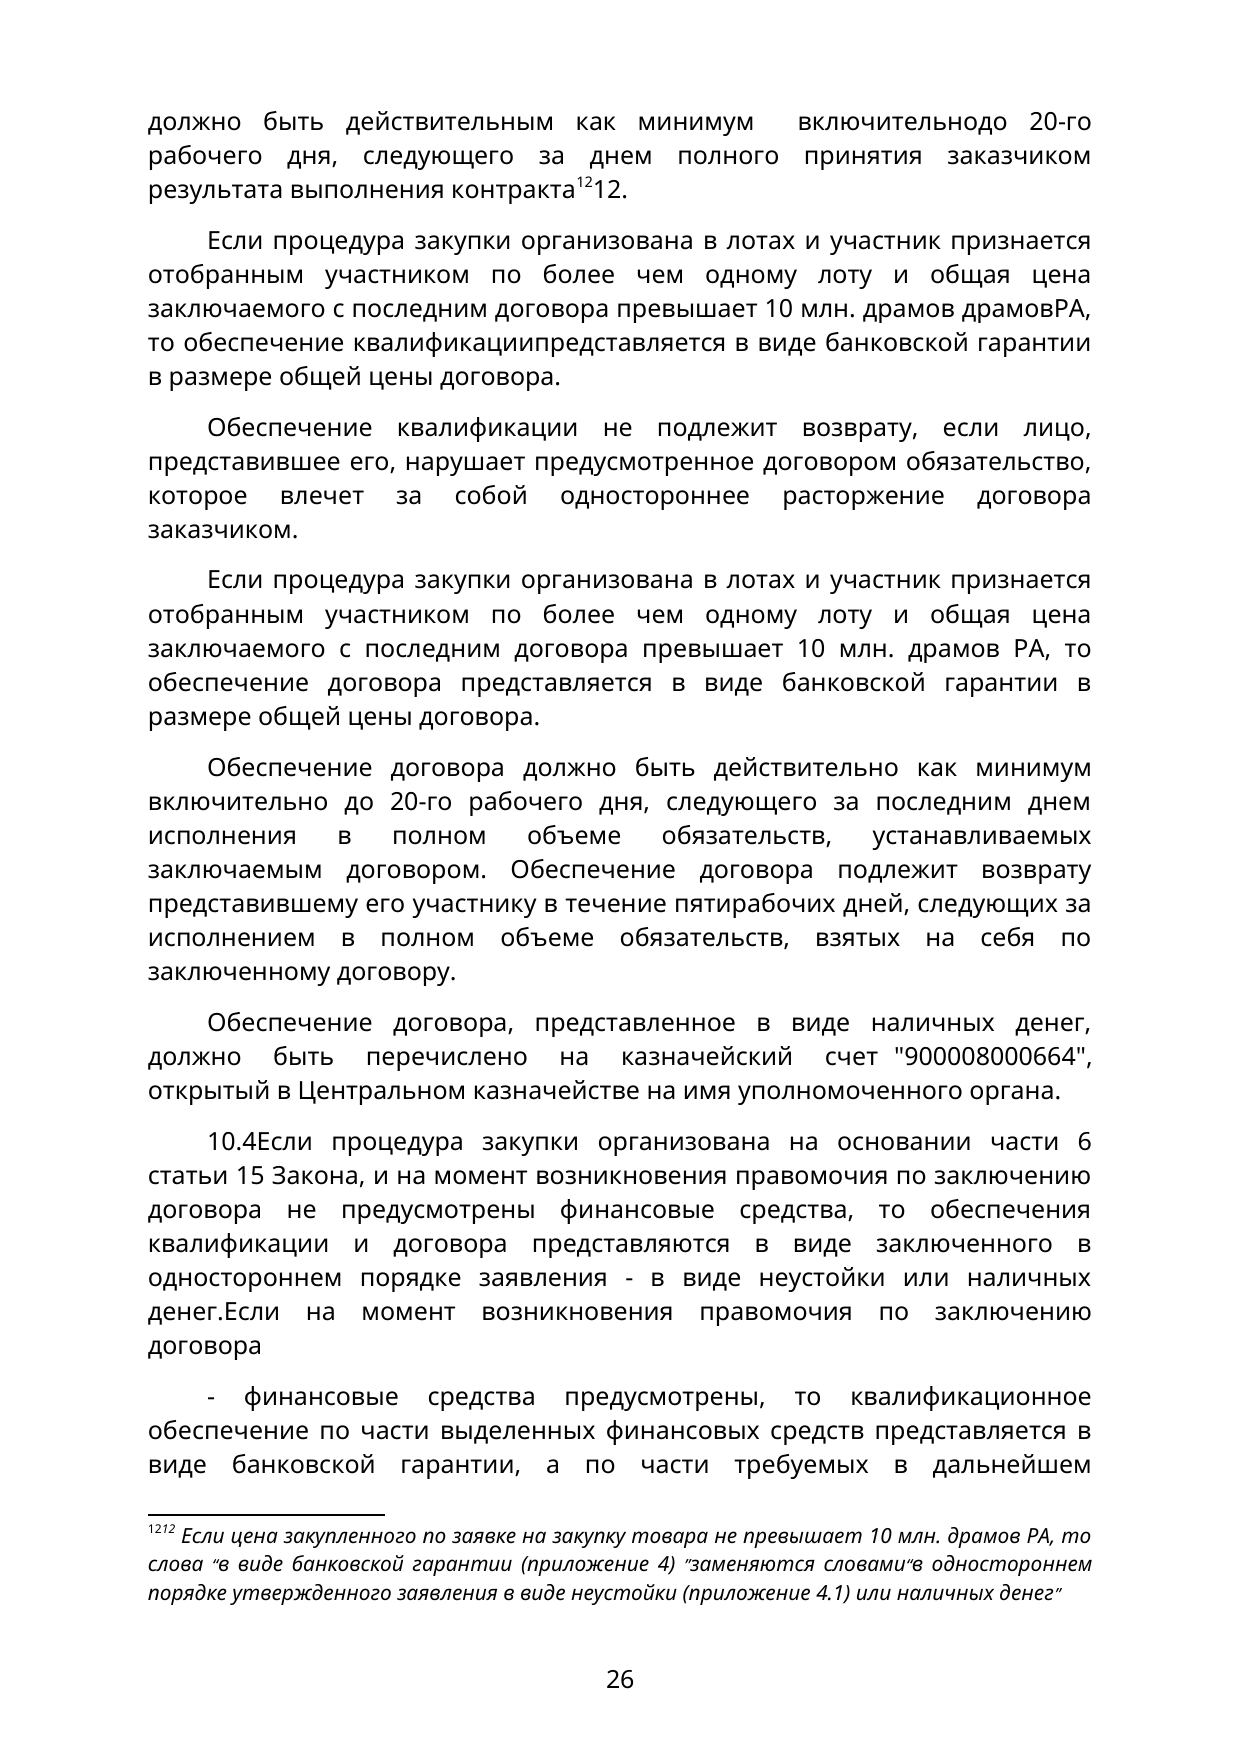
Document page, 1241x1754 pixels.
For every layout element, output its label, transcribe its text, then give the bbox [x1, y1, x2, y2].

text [148, 103, 1092, 206]
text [148, 1378, 1092, 1481]
text Если процедура закупки организована в лотах и участник признается отобранным участником по более чем одному лоту и общая цена заключаемого с последним договора превышает 10 млн. драмов РА, то обеспечение договора представляется в виде банковской гарантии в размере общей цены договора. [148, 562, 1092, 732]
text Если процедура закупки организована в лотах и участник признается отобранным участником по более чем одному лоту и общая цена заключаемого с последним договора превышает 10 млн. драмов драмовРА, то обеспечение квалификациипредставляется в виде банковской гарантии в размере общей цены договора. [148, 222, 1092, 393]
text Обеспечение договора, представленное в виде наличных денег, должно быть перечислено на казначейский счет "900008000664", открытый в Центральном казначействе на имя уполномоченного органа. [148, 1004, 1092, 1107]
text 10.4Если процедура закупки организована на основании части 6 статьи 15 Закона, и на момент возникновения правомочия по заключению договора не предусмотрены финансовые средства, то обеспечения квалификации и договора представляются в виде заключенного в одностороннем порядке заявления - в виде неустойки или наличных денег.Если на момент возникновения правомочия по заключению договора [148, 1123, 1092, 1362]
text Обеспечение договора должно быть действительно как минимум включительно до 20-го рабочего дня, следующего за последним днем исполнения в полном объеме обязательств, устанавливаемых заключаемым договором. Обеспечение договора подлежит возврату представившему его участнику в течение пятирабочих дней, следующих за исполнением в полном объеме обязательств, взятых на себя по заключенному договору. [148, 749, 1092, 988]
text Обеспечение квалификации не подлежит возврату, если лицо, представившее его, нарушает предусмотренное договором обязательство, которое влечет за собой одностороннее расторжение договора заказчиком. [148, 409, 1092, 546]
